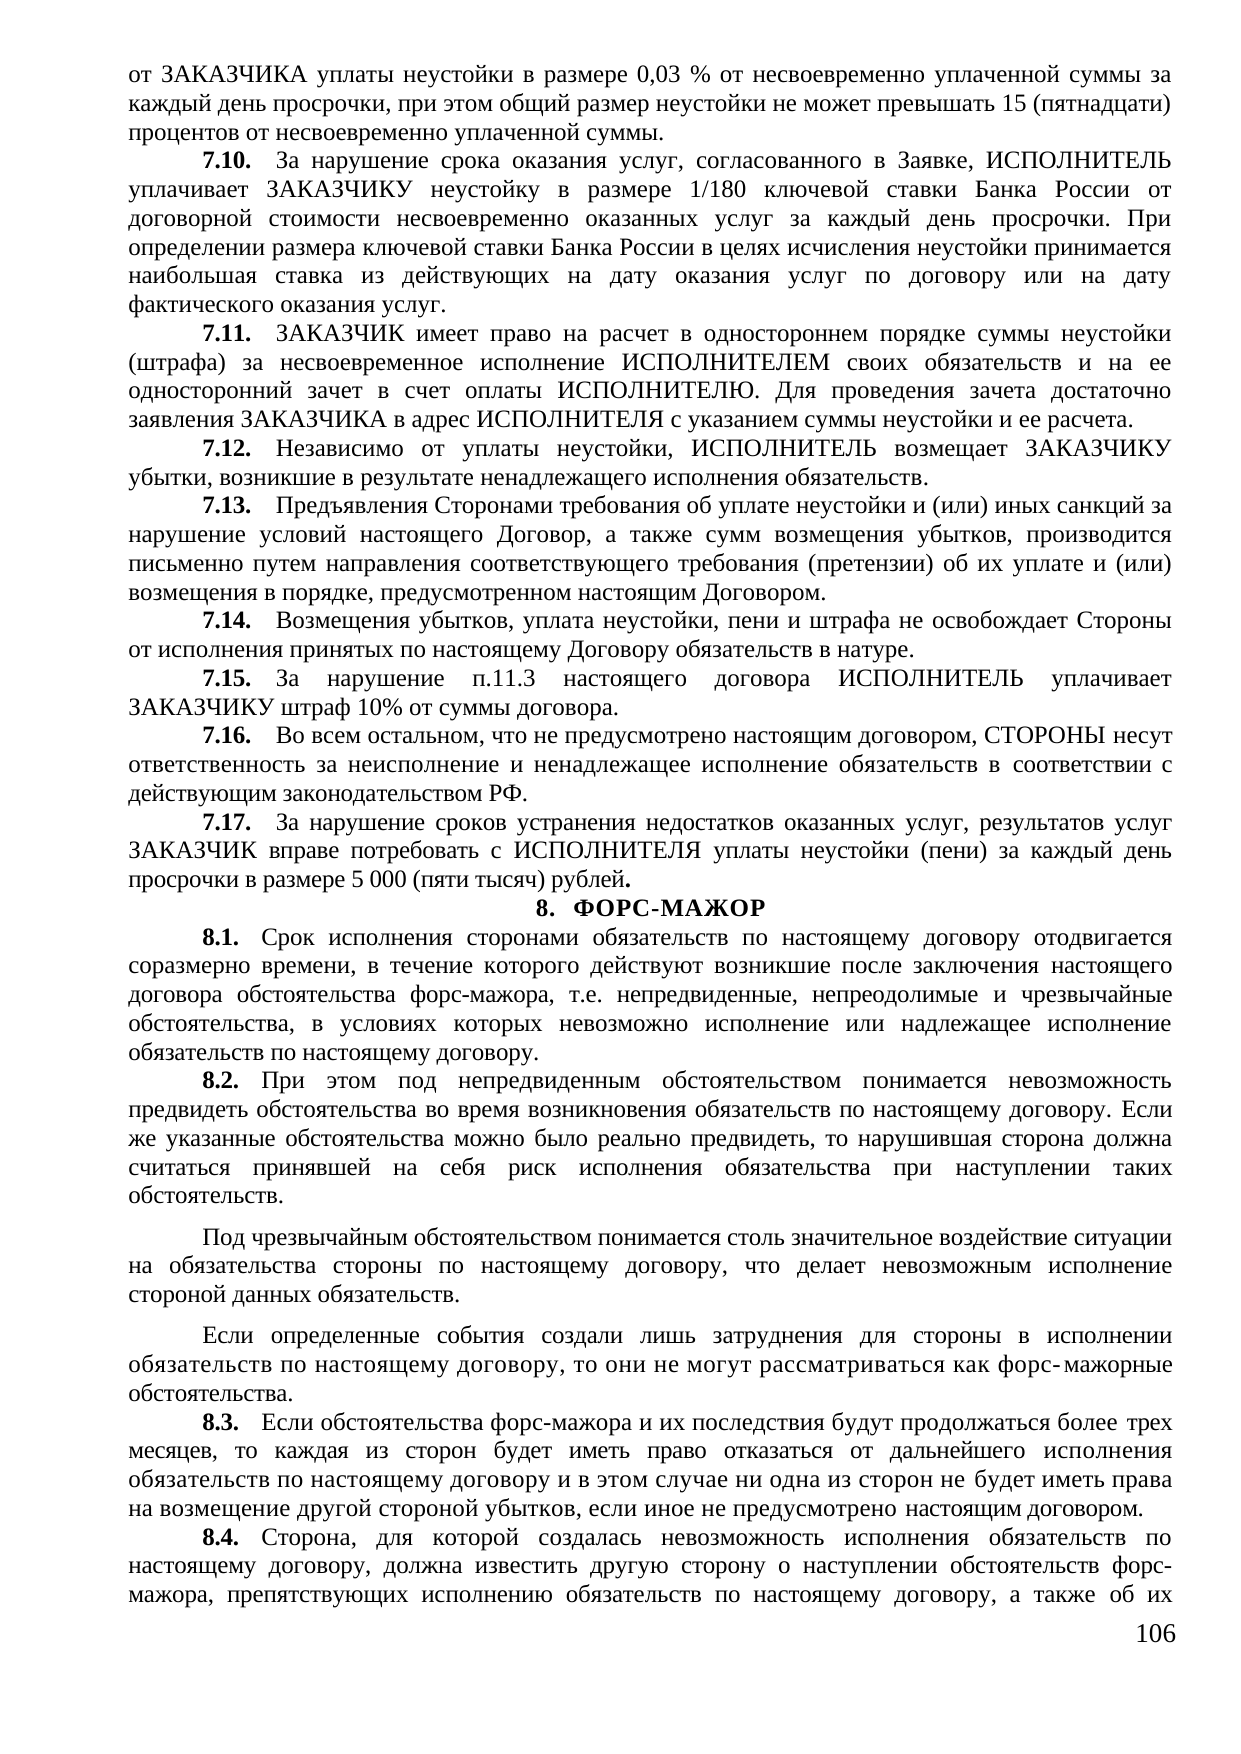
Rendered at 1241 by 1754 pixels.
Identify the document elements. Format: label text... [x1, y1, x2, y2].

list За нарушение п.11.3 настоящего договора ИСПОЛНИТЕЛЬ уплачивает ЗАКАЗЧИКУ штраф 10% от суммы договора. [128, 663, 1173, 720]
list Предъявления Сторонами требования об уплате неустойки и (или) иных санкций за нарушение условий настоящего Договор, а также сумм возмещения убытков, производится письменно путем направления соответствующего требования (претензии) об их уплате и (или) возмещения в порядке, предусмотренном настоящим Договором. [128, 490, 1173, 605]
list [128, 59, 1173, 145]
list ЗАКАЗЧИК имеет право на расчет в одностороннем порядке суммы неустойки (штрафа) за несвоевременное исполнение ИСПОЛНИТЕЛЕМ своих обязательств и на ее односторонний зачет в счет оплаты ИСПОЛНИТЕЛЮ. Для проведения зачета достаточно заявления ЗАКАЗЧИКА в адрес ИСПОЛНИТЕЛЯ с указанием суммы неустойки и ее расчета. [128, 318, 1173, 433]
text Под чрезвычайным обстоятельством понимается столь значительное воздействие ситуации на обязательства стороны по настоящему договору, что делает невозможным исполнение стороной данных обязательств. [128, 1222, 1173, 1308]
text Если определенные события создали лишь затруднения для стороны в исполнении обязательств по настоящему договору, то они не могут рассматриваться как форс-мажорные обстоятельства. [128, 1320, 1173, 1407]
list ФОРС-МАЖОР [128, 893, 1173, 922]
list Во всем остальном, что не предусмотрено настоящим договором, СТОРОНЫ несут ответственность за неисполнение и ненадлежащее исполнение обязательств в соответствии с действующим законодательством РФ. [128, 720, 1173, 807]
list Если обстоятельства форс-мажора и их последствия будут продолжаться более трех месяцев, то каждая из сторон будет иметь право отказаться от дальнейшего исполнения обязательств по настоящему договору и в этом случае ни одна из сторон не будет иметь права на возмещение другой стороной убытков, если иное не предусмотрено настоящим договором. [128, 1407, 1173, 1522]
list Независимо от уплаты неустойки, ИСПОЛНИТЕЛЬ возмещает ЗАКАЗЧИКУ убытки, возникшие в результате ненадлежащего исполнения обязательств. [128, 433, 1173, 490]
list За нарушение сроков устранения недостатков оказанных услуг, результатов услуг ЗАКАЗЧИК вправе потребовать с ИСПОЛНИТЕЛЯ уплаты неустойки (пени) за каждый день просрочки в размере 5 000 (пяти тысяч) рублей. [128, 807, 1173, 893]
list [128, 1522, 1173, 1608]
list Срок исполнения сторонами обязательств по настоящему договору отодвигается соразмерно времени, в течение которого действуют возникшие после заключения настоящего договора обстоятельства форс-мажора, т.е. непредвиденные, непреодолимые и чрезвычайные обстоятельства, в условиях которых невозможно исполнение или надлежащее исполнение обязательств по настоящему договору. [128, 922, 1173, 1065]
list Возмещения убытков, уплата неустойки, пени и штрафа не освобождает Стороны от исполнения принятых по настоящему Договору обязательств в натуре. [128, 605, 1173, 663]
list За нарушение срока оказания услуг, согласованного в Заявке, ИСПОЛНИТЕЛЬ уплачивает ЗАКАЗЧИКУ неустойку в размере 1/180 ключевой ставки Банка России от договорной стоимости несвоевременно оказанных услуг за каждый день просрочки. При определении размера ключевой ставки Банка России в целях исчисления неустойки принимается наибольшая ставка из действующих на дату оказания услуг по договору или на дату фактического оказания услуг. [128, 145, 1173, 318]
list При этом под непредвиденным обстоятельством понимается невозможность предвидеть обстоятельства во время возникновения обязательств по настоящему договору. Если же указанные обстоятельства можно было реально предвидеть, то нарушившая сторона должна считаться принявшей на себя риск исполнения обязательства при наступлении таких обстоятельств. [128, 1065, 1173, 1209]
